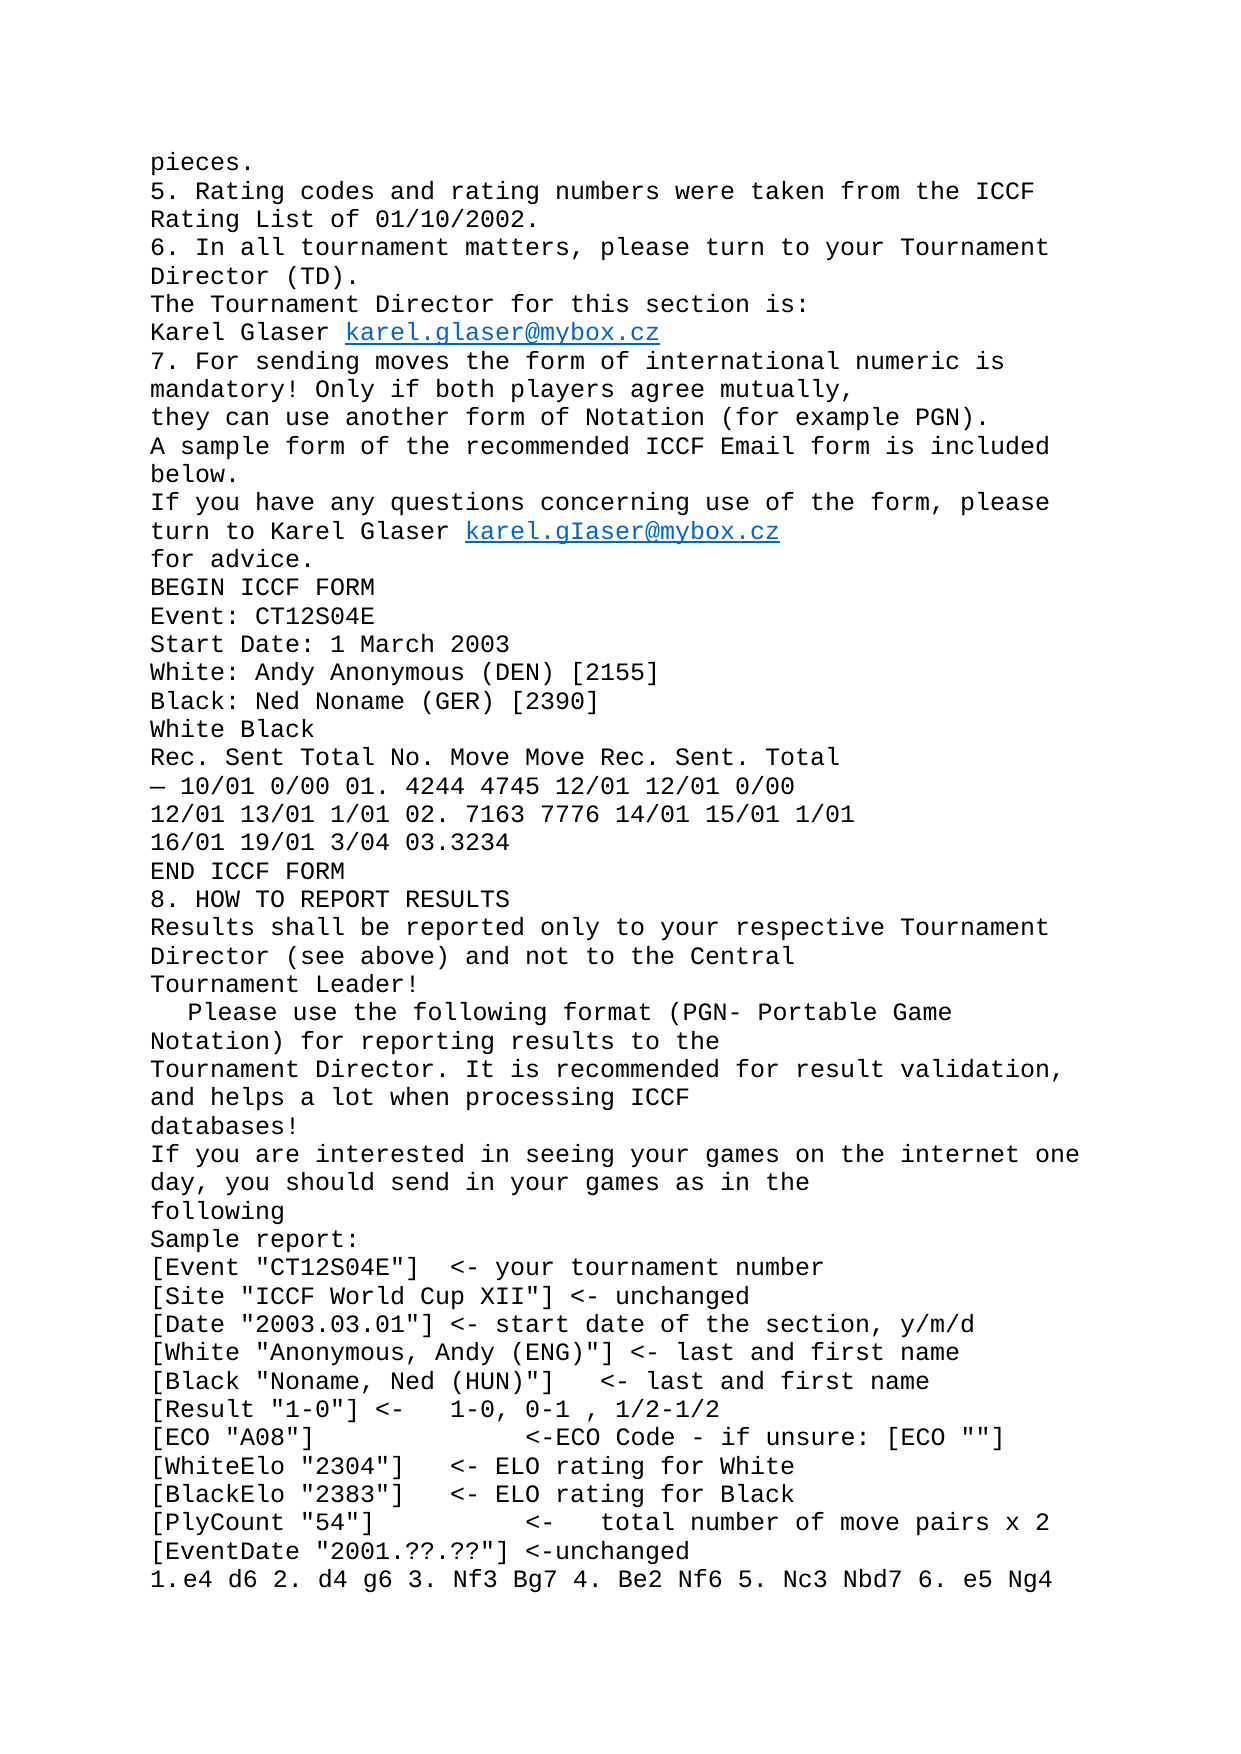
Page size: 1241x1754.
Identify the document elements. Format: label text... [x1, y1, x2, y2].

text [150, 1567, 1090, 1595]
text If you are interested in seeing your games on the internet one day, you should send in your games as in the [150, 1142, 1090, 1198]
text Karel Glaser karel.glaser@mybox.cz [150, 320, 1090, 348]
text [Black "Noname, Ned (HUN)"] <- last and first name [150, 1368, 1090, 1397]
text [ECO "A08"] <- ECO Code - if unsure: [ECO ""] [150, 1425, 1090, 1453]
text pieces. [150, 150, 1090, 178]
text [Event "CT12S04E"] <- your tournament number [150, 1255, 1090, 1283]
text White: Andy Anonymous (DEN) [2155] [150, 660, 1090, 688]
text 5. Rating codes and rating numbers were taken from the ICCF Rating List of 01/10/2002. [150, 178, 1090, 235]
text [PlyCount "54"] <- total number of move pairs x 2 [150, 1510, 1090, 1538]
text [White "Anonymous, Andy (ENG)"] <- last and first name [150, 1340, 1090, 1368]
text 6. In all tournament matters, please turn to your Tournament Director (TD). [150, 235, 1090, 292]
text END ICCF FORM [150, 858, 1090, 887]
text If you have any questions concerning use of the form, please turn to Karel Glaser karel.gIaser@mybox.cz for advice. [150, 490, 1090, 575]
text White Black [150, 717, 1090, 745]
text BEGIN ICCF FORM [150, 575, 1090, 603]
text Event: CT12S04E [150, 603, 1090, 632]
text The Tournament Director for this section is: [150, 292, 1090, 320]
text [WhiteElo "2304"] <- ELO rating for White [150, 1453, 1090, 1482]
text 7. For sending moves the form of international numeric is mandatory! Only if both players agree mutually, they can use another form of Notation (for example PGN). [150, 348, 1090, 433]
text Sample report: [150, 1227, 1090, 1255]
text Results shall be reported only to your respective Tournament Director (see above) and not to the Central Tournament Leader! [150, 915, 1090, 1000]
text 8. HOW TO REPORT RESULTS [150, 887, 1090, 915]
text Start Date: 1 March 2003 [150, 632, 1090, 660]
text Black: Ned Noname (GER) [2390] [150, 688, 1090, 717]
text Rec. Sent Total No. Move Move Rec. Sent. Total — 10/01 0/00 01. 4244 4745 12/01 12/01 0/00 12/01 13/01 1/01 02. 7163 7776 14/01 15/01 1/01 16/01 19/01 3/04 03.3234 [150, 745, 1090, 858]
text [BlackElo "2383"] <- ELO rating for Black [150, 1482, 1090, 1510]
text [EventDate "2001.??.??"] <-unchanged [150, 1538, 1090, 1567]
text [Result "1-0"] <- 1-0, 0-1 , 1/2-1/2 [150, 1397, 1090, 1425]
text Please use the following format (PGN- Portable Game Notation) for reporting results to the Tournament Director. It is recommended for result validation, and helps a lot when processing ICCF databases! [150, 1000, 1090, 1142]
text following [150, 1198, 1090, 1227]
text [Date "2003.03.01"] <- start date of the section, y/m/d [150, 1312, 1090, 1340]
text [Site "ICCF World Cup XII"] <- unchanged [150, 1283, 1090, 1312]
text A sample form of the recommended ICCF Email form is included below. [150, 433, 1090, 490]
